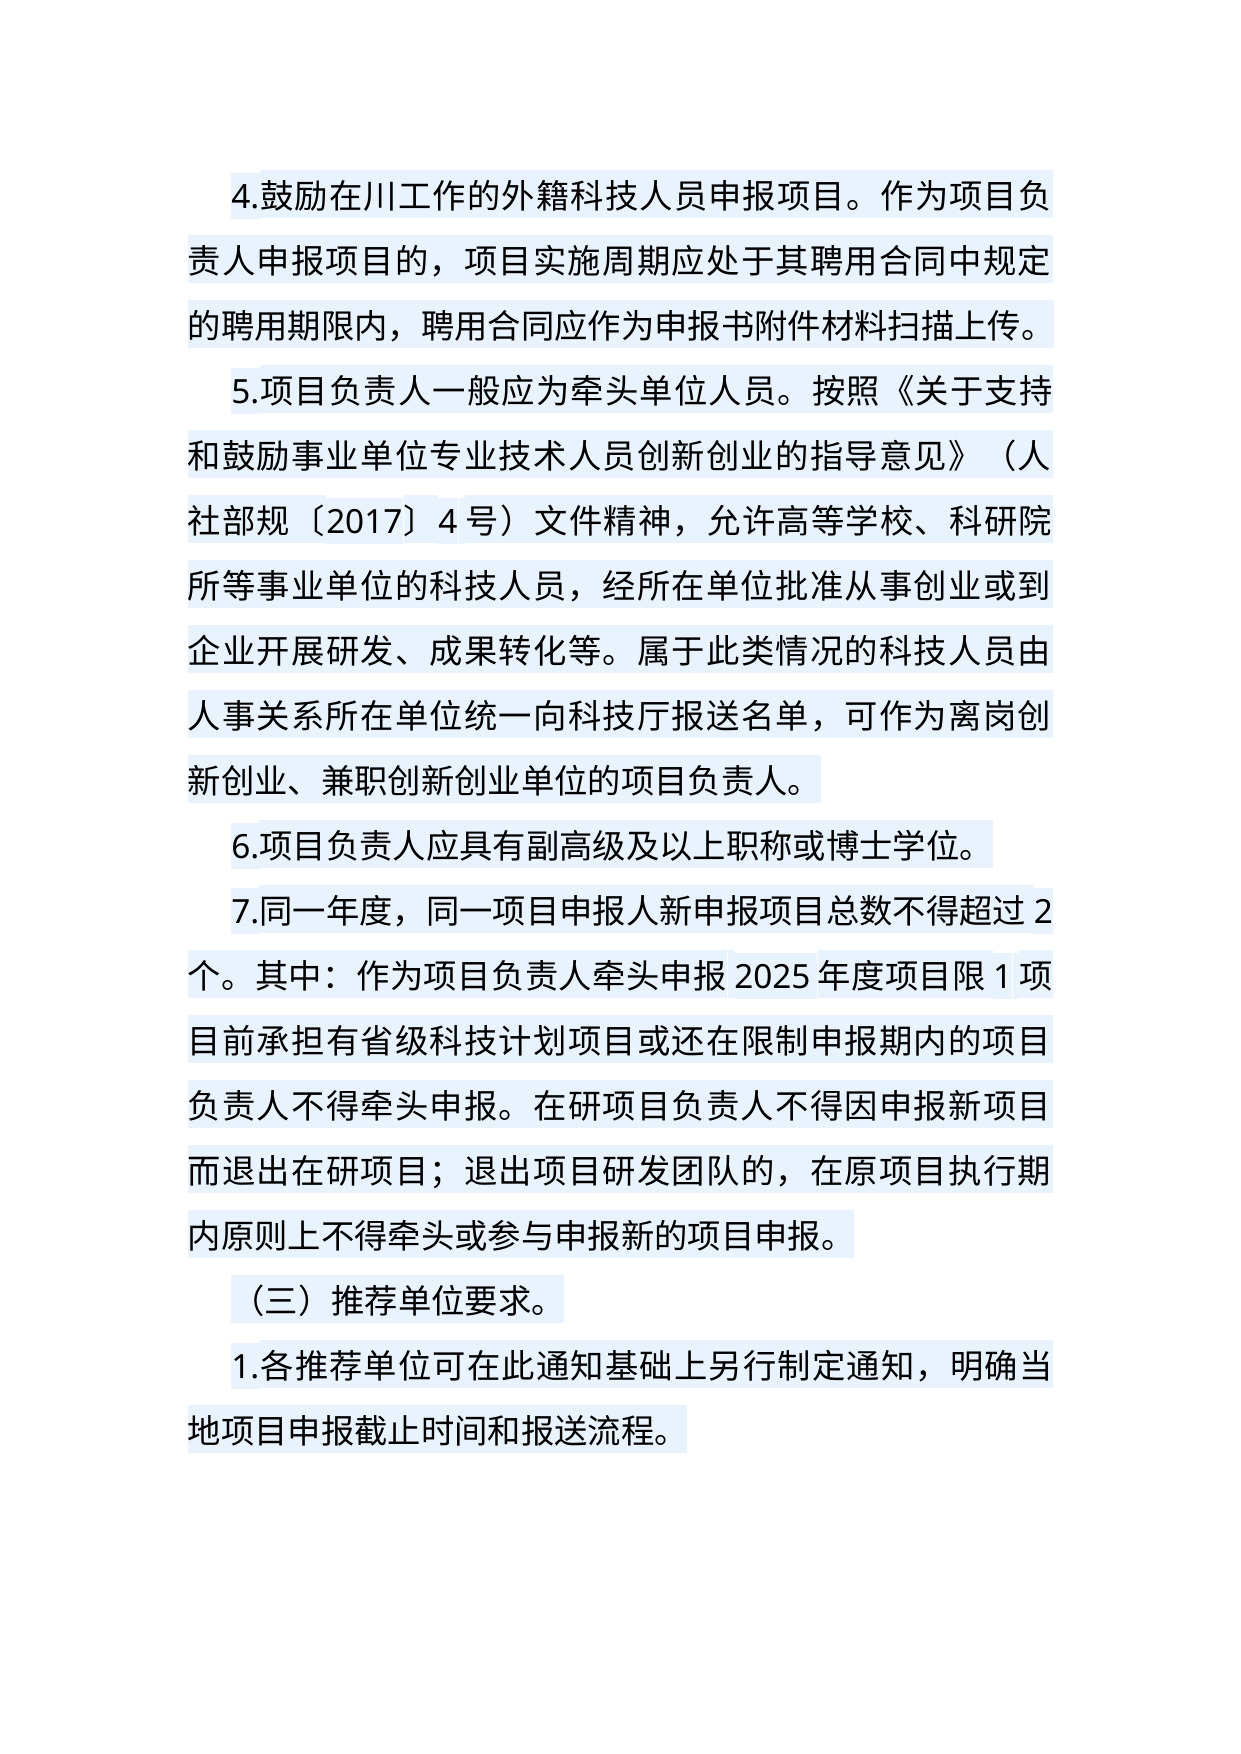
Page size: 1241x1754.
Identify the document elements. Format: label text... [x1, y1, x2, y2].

text 5.项目负责人一般应为牵头单位人员。按照《关于支持和鼓励事业单位专业技术人员创新创业的指导意见》（人社部规〔2017〕4号）文件精神，允许高等学校、科研院所等事业单位的科技人员，经所在单位批准从事创业或到企业开展研发、成果转化等。属于此类情况的科技人员由人事关系所在单位统一向科技厅报送名单，可作为离岗创新创业、兼职创新创业单位的项目负责人。 [187, 357, 1053, 812]
text 4.鼓励在川工作的外籍科技人员申报项目。作为项目负责人申报项目的，项目实施周期应处于其聘用合同中规定的聘用期限内，聘用合同应作为申报书附件材料扫描上传。 [187, 162, 1053, 357]
text 1.各推荐单位可在此通知基础上另行制定通知，明确当地项目申报截止时间和报送流程。 [187, 1332, 1053, 1462]
text 6.项目负责人应具有副高级及以上职称或博士学位。 [187, 812, 1053, 877]
text 7.同一年度，同一项目申报人新申报项目总数不得超过2个。其中：作为项目负责人牵头申报2025年度项目限1项，目前承担有省级科技计划项目或还在限制申报期内的项目负责人不得牵头申报。在研项目负责人不得因申报新项目而退出在研项目；退出项目研发团队的，在原项目执行期内原则上不得牵头或参与申报新的项目申报。 [187, 877, 1053, 1267]
text （三）推荐单位要求。 [187, 1267, 1053, 1332]
